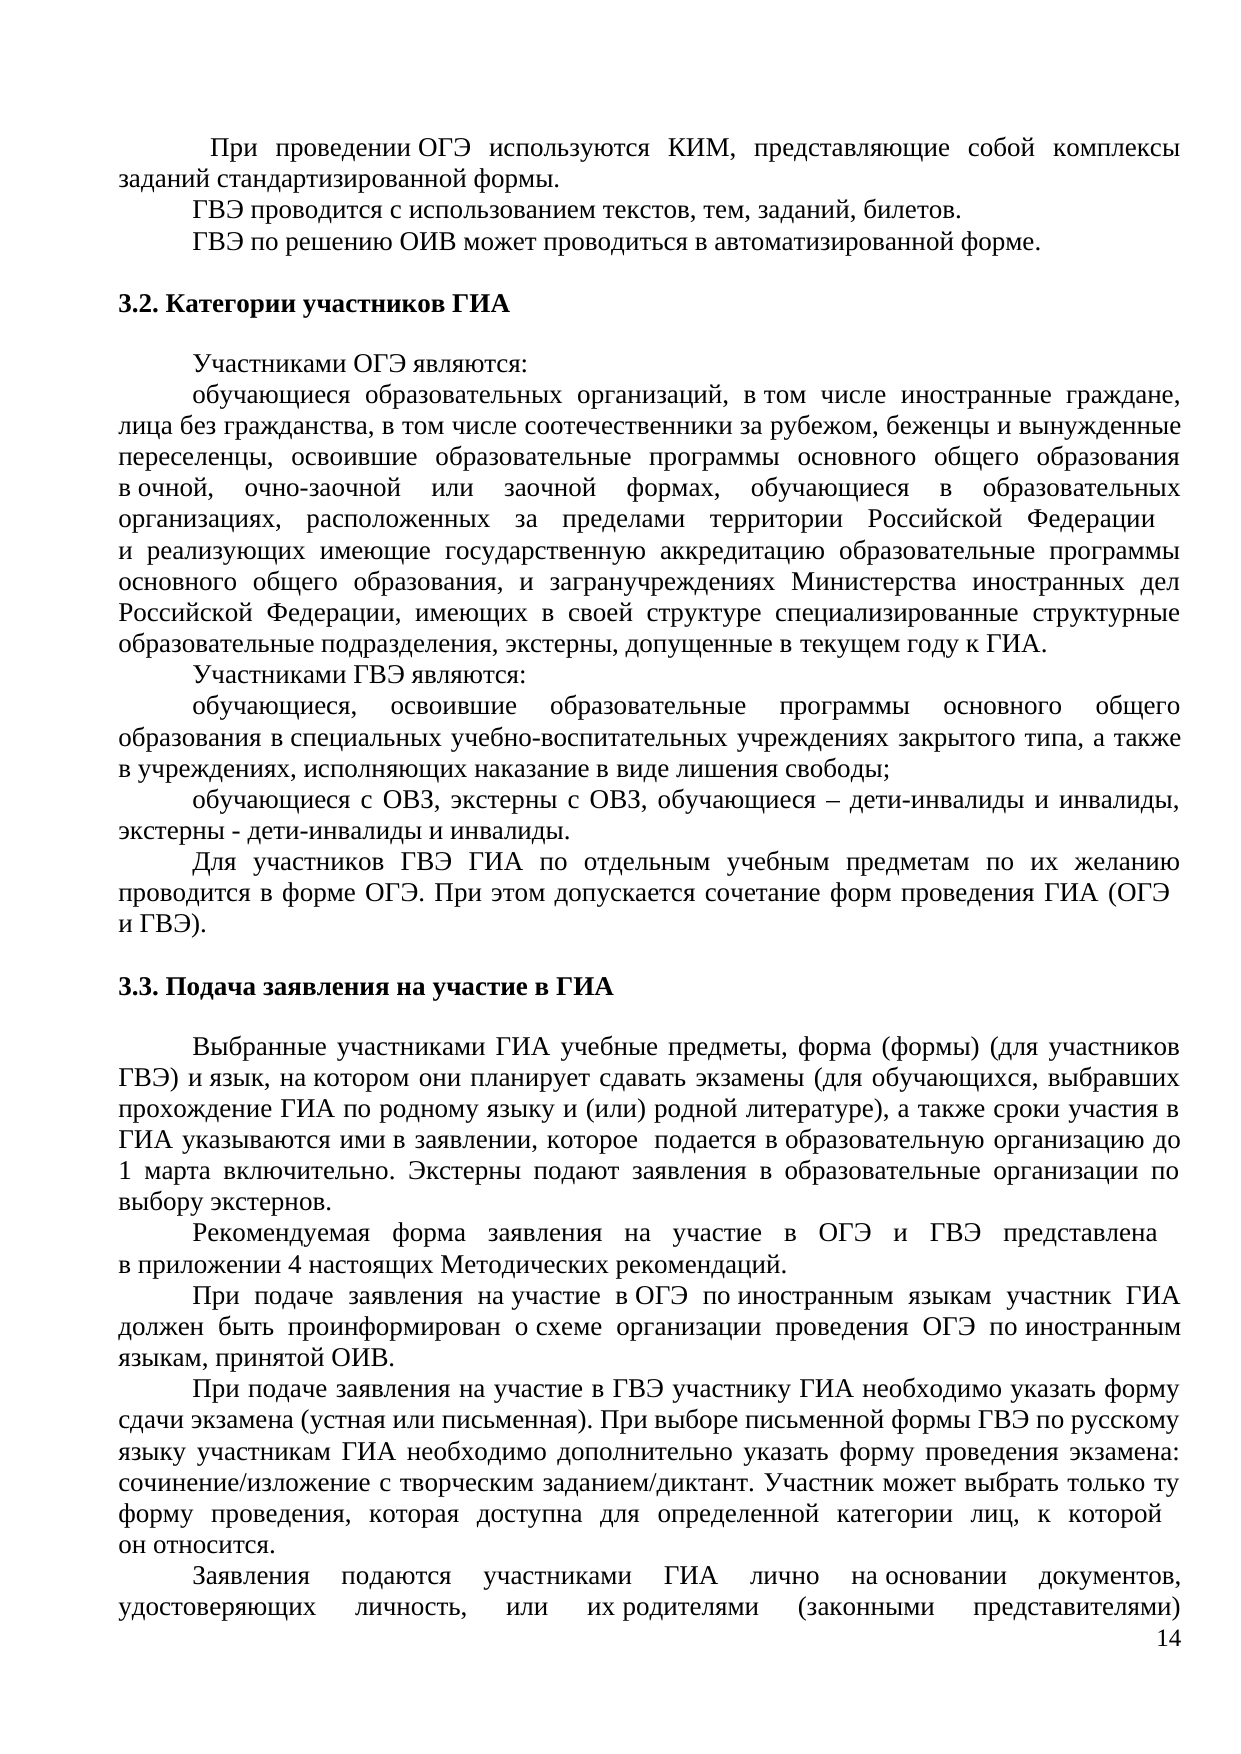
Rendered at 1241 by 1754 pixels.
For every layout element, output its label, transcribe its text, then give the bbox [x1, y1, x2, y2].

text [118, 1559, 1181, 1621]
text ГВЭ проводится с использованием текстов, тем, заданий, билетов. [118, 193, 1181, 225]
subtitle 3.2. Категории участников ГИА [118, 287, 1181, 318]
text Участниками ОГЭ являются: [118, 347, 1181, 378]
text Выбранные участниками ГИА учебные предметы, форма (формы) (для участников ГВЭ) и язык, на котором они планирует сдавать экзамены (для обучающихся, выбравших прохождение ГИА по родному языку и (или) родной литературе), а также сроки участия в ГИА указываются ими в заявлении, которое подается в образовательную организацию до 1 марта включительно. Экстерны подают заявления в образовательные организации по выбору экстернов. [118, 1030, 1181, 1217]
text Для участников ГВЭ ГИА по отдельным учебным предметам по их желанию проводится в форме ОГЭ. При этом допускается сочетание форм проведения ГИА (ОГЭ и ГВЭ). [118, 845, 1181, 939]
text При проведении ОГЭ используются КИМ, представляющие собой комплексы заданий стандартизированной формы. [118, 131, 1181, 193]
text При подаче заявления на участие в ГВЭ участнику ГИА необходимо указать форму сдачи экзамена (устная или письменная). При выборе письменной формы ГВЭ по русскому языку участникам ГИА необходимо дополнительно указать форму проведения экзамена: сочинение/изложение с творческим заданием/диктант. Участник может выбрать только ту форму проведения, которая доступна для определенной категории лиц, к которой он относится. [118, 1372, 1181, 1559]
text Участниками ГВЭ являются: [118, 658, 1181, 689]
subtitle 3.3. Подача заявления на участие в ГИА [118, 970, 1181, 1001]
text обучающиеся с ОВЗ, экстерны с ОВЗ, обучающиеся – дети-инвалиды и инвалиды, экстерны - дети-инвалиды и инвалиды. [118, 783, 1181, 845]
text Рекомендуемая форма заявления на участие в ОГЭ и ГВЭ представлена в приложении 4 настоящих Методических рекомендаций. [118, 1217, 1181, 1279]
text обучающиеся образовательных организаций, в том числе иностранные граждане, лица без гражданства, в том числе соотечественники за рубежом, беженцы и вынужденные переселенцы, освоившие образовательные программы основного общего образования в очной, очно-заочной или заочной формах, обучающиеся в образовательных организациях, расположенных за пределами территории Российской Федерации и реализующих имеющие государственную аккредитацию образовательные программы основного общего образования, и загранучреждениях Министерства иностранных дел Российской Федерации, имеющих в своей структуре специализированные структурные образовательные подразделения, экстерны, допущенные в текущем году к ГИА. [118, 378, 1181, 658]
text При подаче заявления на участие в ОГЭ по иностранным языкам участник ГИА должен быть проинформирован о схеме организации проведения ОГЭ по иностранным языкам, принятой ОИВ. [118, 1279, 1181, 1372]
text ГВЭ по решению ОИВ может проводиться в автоматизированной форме. [118, 225, 1181, 256]
text обучающиеся, освоившие образовательные программы основного общего образования в специальных учебно-воспитательных учреждениях закрытого типа, а также в учреждениях, исполняющих наказание в виде лишения свободы; [118, 689, 1181, 783]
